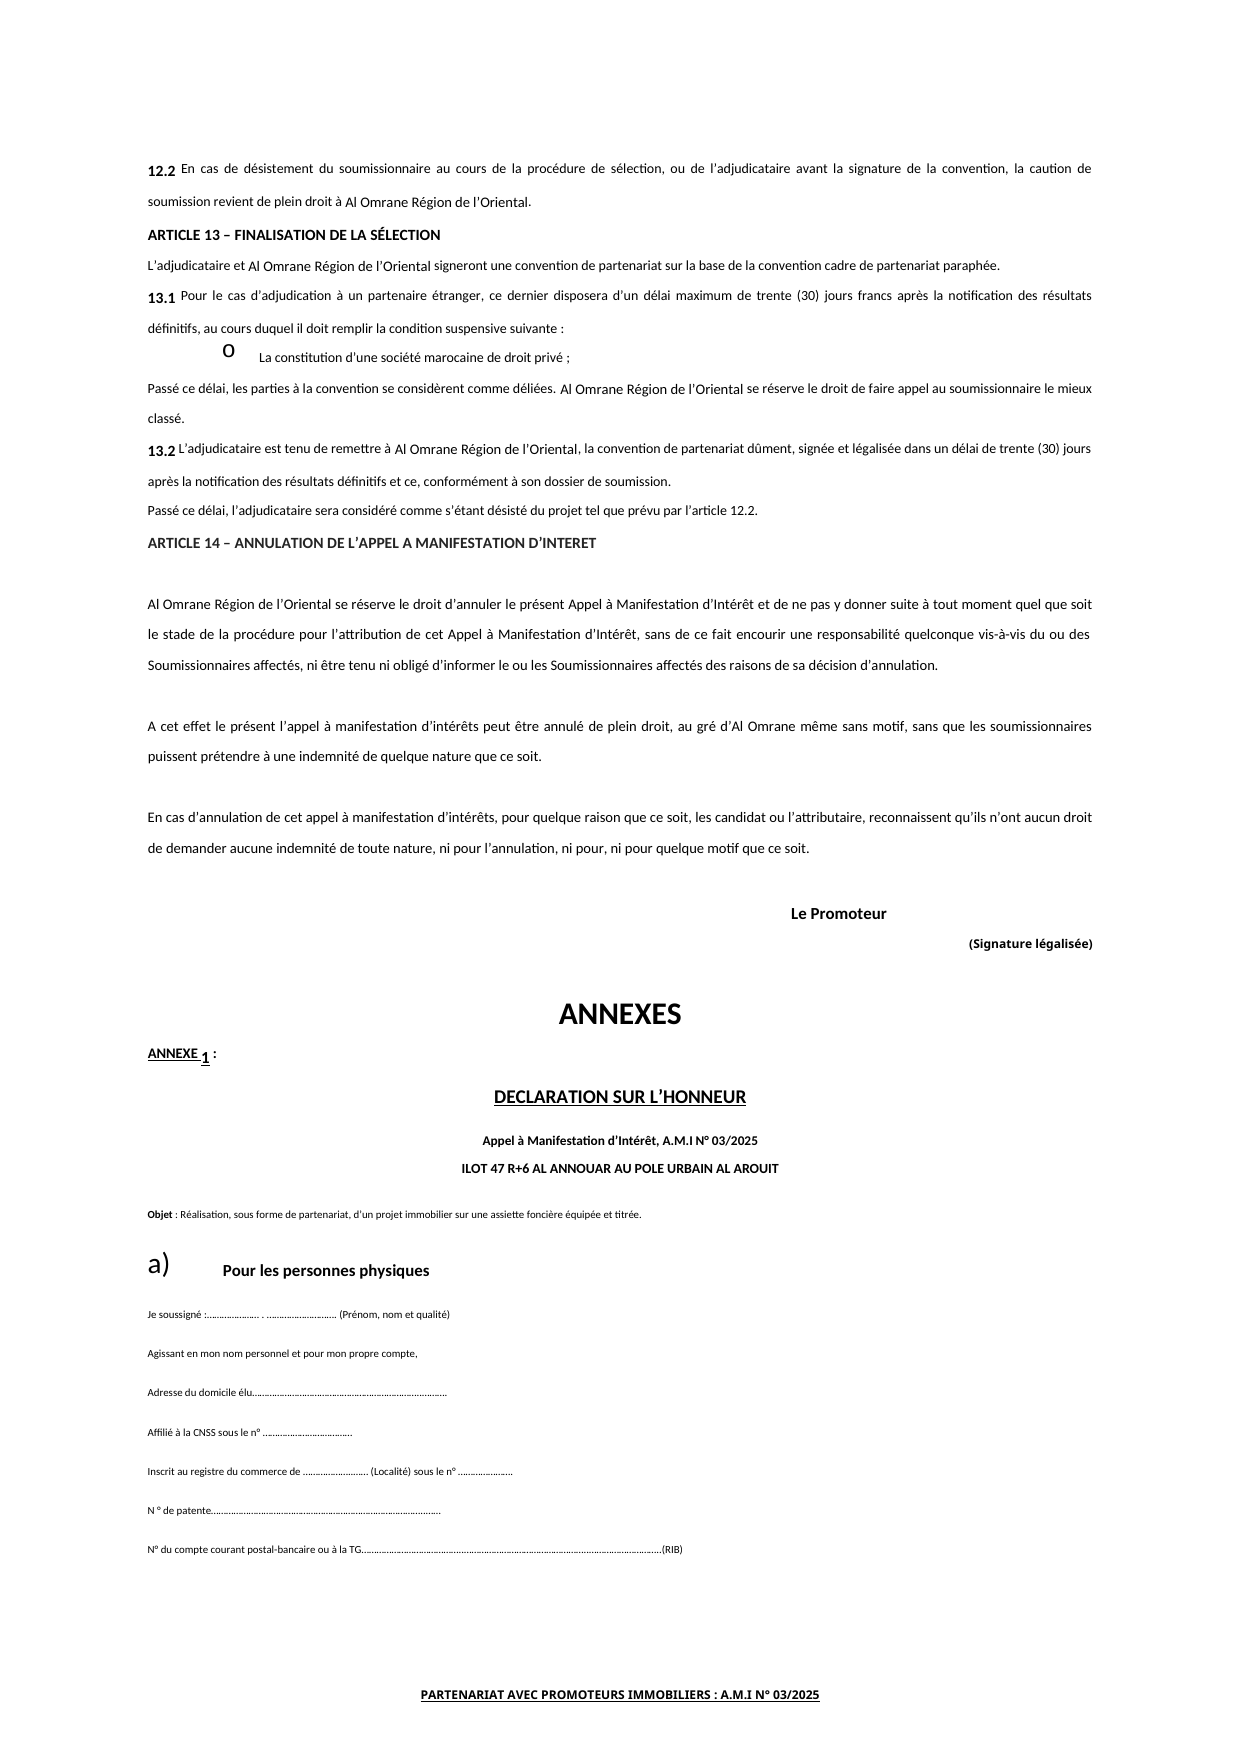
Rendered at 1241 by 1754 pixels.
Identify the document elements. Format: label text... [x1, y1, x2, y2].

text Al Omrane Région de l’Oriental se réserve le droit d’annuler le présent Appel à Manifestation d’Intérêt et de ne pas y donner suite à tout moment quel que soit le stade de la procédure pour l’attribution de cet Appel à Manifestation d’Intérêt, sans de ce fait encourir une responsabilité quelconque vis-à-vis du ou des Soumissionnaires affectés, ni être tenu ni obligé d’informer le ou les Soumissionnaires affectés des raisons de sa décision d’annulation. [147, 582, 1093, 674]
text N ° de patente…………………………………………………………………………..…… [147, 1498, 1093, 1516]
text N° du compte courant postal-bancaire ou à la TG…………………………………..…………………………………………..………………………..(RIB) [147, 1537, 1093, 1555]
text ILOT 47 R+6 AL ANNOUAR AU POLE URBAIN AL AROUIT [147, 1148, 1093, 1177]
text 13.2 L’adjudicataire est tenu de remettre à Al Omrane Région de l’Oriental, la convention de partenariat dûment, signée et légalisée dans un délai de trente (30) jours après la notification des résultats définitifs et ce, conformément à son dossier de soumission. [147, 427, 1093, 490]
text Adresse du domicile élu…………………………………………………………..………. [147, 1380, 1093, 1398]
text ANNEXE 1 : [148, 1032, 1093, 1068]
text Passé ce délai, les parties à la convention se considèrent comme déliées. Al Omrane Région de l’Oriental se réserve le droit de faire appel au soumissionnaire le mieux classé. [147, 367, 1093, 427]
text Agissant en mon nom personnel et pour mon propre compte, [147, 1341, 1093, 1359]
text (Signature légalisée) [147, 923, 1093, 952]
text 13.1 Pour le cas d’adjudication à un partenaire étranger, ce dernier disposera d’un délai maximum de trente (30) jours francs après la notification des résultats définitifs, au cours duquel il doit remplir la condition suspensive suivante : [147, 275, 1093, 337]
text 12.2 En cas de désistement du soumissionnaire au cours de la procédure de sélection, ou de l’adjudicataire avant la signature de la convention, la caution de soumission revient de plein droit à Al Omrane Région de l’Oriental. [147, 148, 1093, 211]
list Pour les personnes physiques [147, 1245, 1093, 1281]
text En cas d’annulation de cet appel à manifestation d’intérêts, pour quelque raison que ce soit, les candidat ou l’attributaire, reconnaissent qu’ils n’ont aucun droit de demander aucune indemnité de toute nature, ni pour l’annulation, ni pour, ni pour quelque motif que ce soit. [147, 796, 1093, 857]
text Je soussigné :………………… . ………………………. (Prénom, nom et qualité) [147, 1302, 1093, 1320]
text L’adjudicataire et Al Omrane Région de l’Oriental signeront une convention de partenariat sur la base de la convention cadre de partenariat paraphée. [147, 244, 1093, 275]
text Le Promoteur [147, 888, 1093, 923]
text Objet : Réalisation, sous forme de partenariat, d’un projet immobilier sur une assiette foncière équipée et titrée. [147, 1198, 1093, 1221]
text ARTICLE 14 – ANNULATION DE L’APPEL A MANIFESTATION D’INTERET [148, 519, 1093, 552]
text Appel à Manifestation d’Intérêt, A.M.I N° 03/2025 [147, 1120, 1093, 1148]
text ARTICLE 13 – FINALISATION DE LA SÉLECTION [148, 211, 1093, 244]
text Passé ce délai, l’adjudicataire sera considéré comme s’étant désisté du projet tel que prévu par l’article 12.2. [147, 490, 1093, 519]
text A cet effet le présent l’appel à manifestation d’intérêts peut être annulé de plein droit, au gré d’Al Omrane même sans motif, sans que les soumissionnaires puissent prétendre à une indemnité de quelque nature que ce soit. [147, 704, 1093, 766]
text ANNEXES [147, 966, 1093, 1032]
text Inscrit au registre du commerce de ………………..…… (Localité) sous le n° …………………. [147, 1458, 1093, 1477]
text Affilié à la CNSS sous le n° ……………………………… [147, 1419, 1093, 1438]
list La constitution d’une société marocaine de droit privé ; [221, 337, 1093, 367]
text DECLARATION SUR L’HONNEUR [147, 1068, 1093, 1108]
